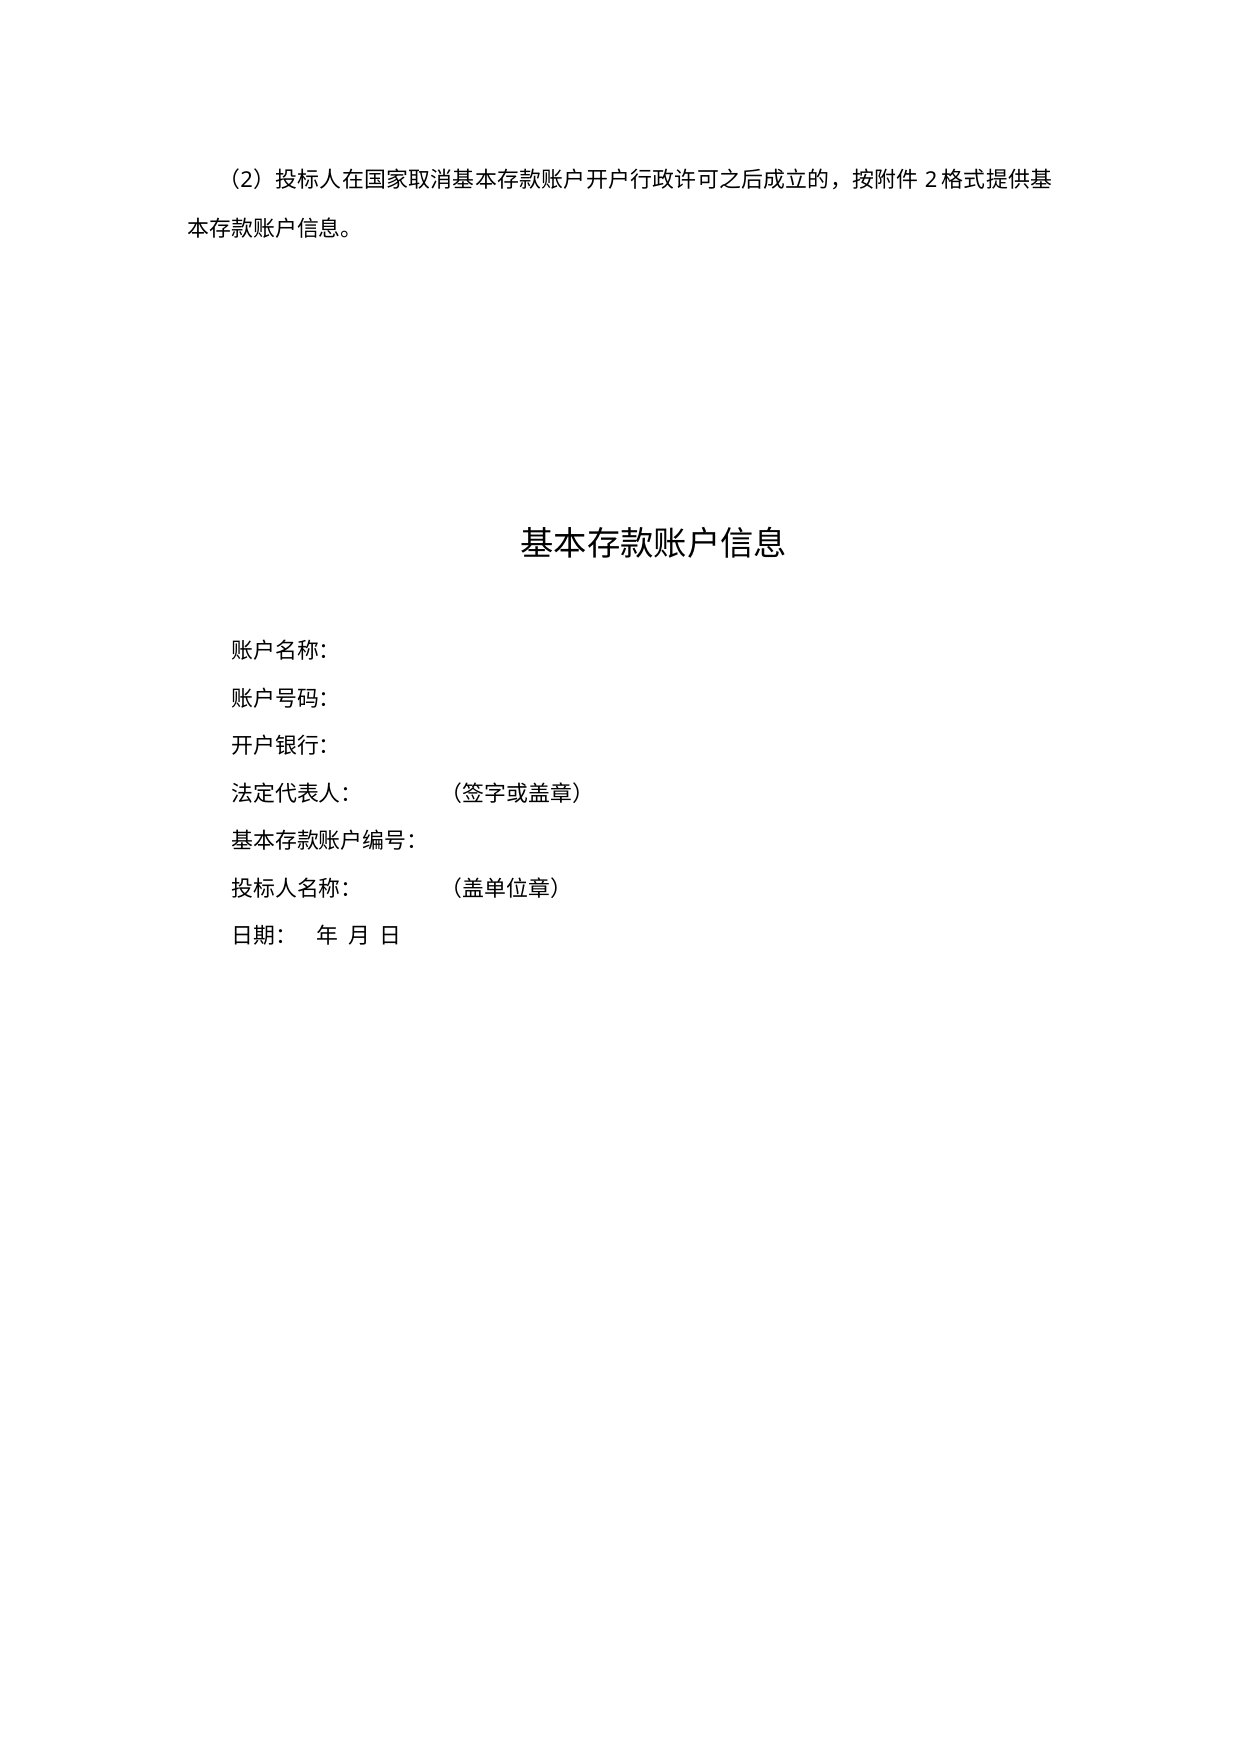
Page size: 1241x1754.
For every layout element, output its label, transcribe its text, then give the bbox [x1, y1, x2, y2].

text 账户名称： [187, 633, 1053, 665]
text 基本存款账户编号： [187, 823, 1053, 855]
text 账户号码： [187, 681, 1053, 712]
text 日期： 年 月 日 [187, 918, 1053, 950]
text 投标人名称： （盖单位章） [187, 871, 1053, 902]
text （2）投标人在国家取消基本存款账户开户行政许可之后成立的，按附件2格式提供基本存款账户信息。 [187, 162, 1053, 243]
text 基本存款账户信息 [187, 516, 1053, 564]
text 开户银行： [187, 728, 1053, 760]
text 法定代表人： （签字或盖章） [187, 776, 1053, 807]
